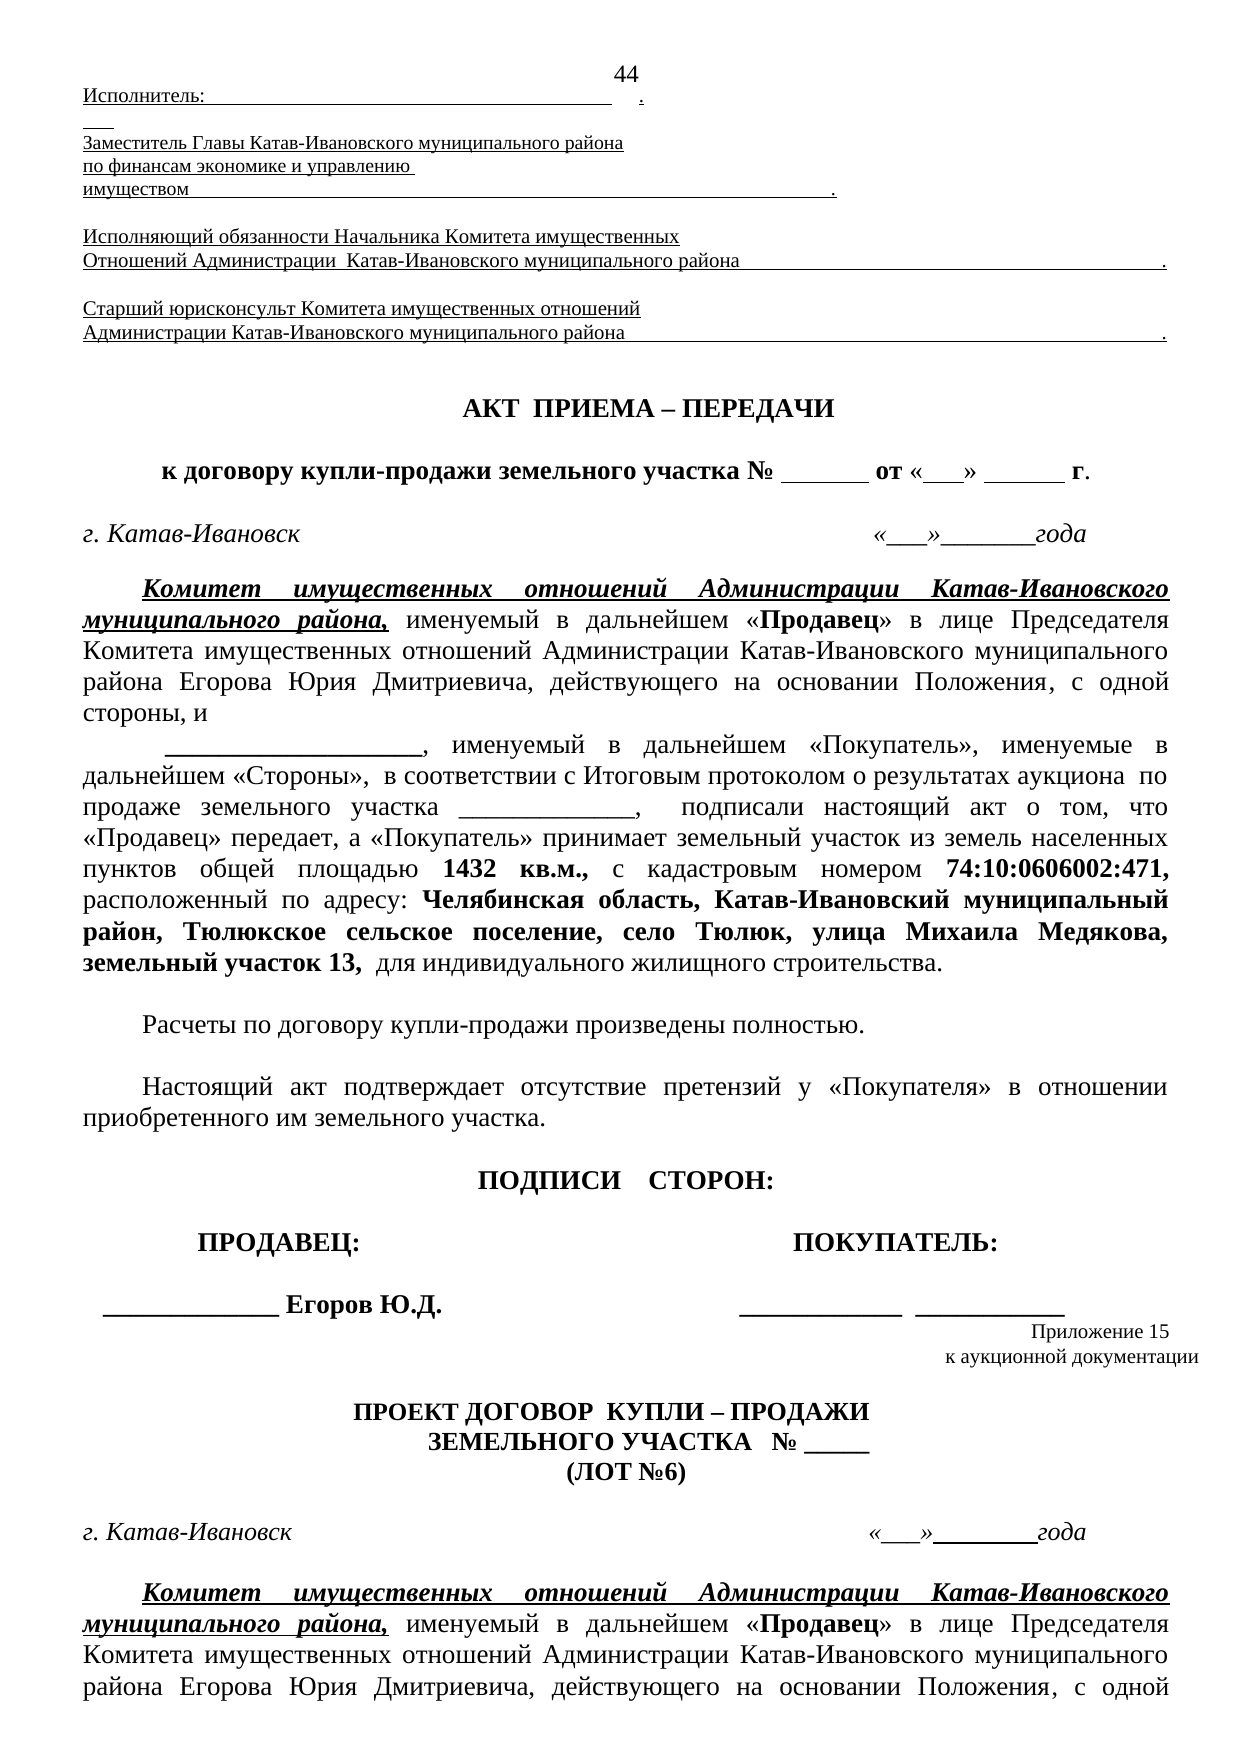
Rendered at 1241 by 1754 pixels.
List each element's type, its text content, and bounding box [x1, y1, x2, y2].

text Комитет имущественных отношений Администрации Катав-Ивановского муниципального района, именуемый в дальнейшем «Продавец» в лице Председателя Комитета имущественных отношений Администрации Катав-Ивановского муниципального района Егорова Юрия Дмитриевича, действующего на основании Положения, с одной стороны, и [83, 572, 1169, 728]
text Администрации Катав-Ивановского муниципального района . [83, 320, 1169, 344]
text ___________________, именуемый в дальнейшем «Покупатель», именуемые в дальнейшем «Стороны», в соответствии с Итоговым протоколом о результатах аукциона по продаже земельного участка _____________, подписали настоящий акт о том, что «Продавец» передает, а «Покупатель» принимает земельный участок из земель населенных пунктов общей площадью 1432 кв.м., с кадастровым номером 74:10:0606002:471, расположенный по адресу: Челябинская область, Катав-Ивановский муниципальный район, Тюлюкское сельское поселение, село Тюлюк, улица Михаила Медякова, земельный участок 13, для индивидуального жилищного строительства. [83, 728, 1169, 977]
subtitle АКТ ПРИЕМА – ПЕРЕДАЧИ [83, 392, 1169, 423]
text ПРОЕКТ ДОГОВОР КУПЛИ – ПРОДАЖИ [24, 1396, 1199, 1426]
text ПОДПИСИ СТОРОН: [83, 1164, 1169, 1195]
text к договору купли-продажи земельного участка № от « » г. [83, 454, 1169, 486]
table_header г. Катав-Ивановск [71, 1516, 584, 1546]
subtitle ЗЕМЕЛЬНОГО УЧАСТКА № _____ [83, 1426, 1169, 1456]
text (ЛОТ №6) [83, 1456, 1169, 1486]
text Расчеты по договору купли-продажи произведены полностью. [83, 1008, 1169, 1039]
text Приложение 15 [688, 1319, 1169, 1343]
text Исполнитель: . [83, 83, 1169, 107]
text по финансам экономике и управлению имуществом . [83, 154, 1169, 200]
table_header «___»_______года [585, 517, 1098, 548]
text Старший юрисконсульт Комитета имущественных отношений [83, 296, 1169, 320]
text ПРОДАВЕЦ: ПОКУПАТЕЛЬ: [83, 1226, 1169, 1257]
text к аукционной документации [24, 1343, 1199, 1368]
text _____________ Егоров Ю.Д. ____________ ___________ [83, 1288, 1169, 1319]
text Настоящий акт подтверждает отсутствие претензий у «Покупателя» в отношении приобретенного им земельного участка. [83, 1070, 1169, 1133]
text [83, 1576, 1169, 1701]
table_header «___» года [585, 1516, 1098, 1546]
text Исполняющий обязанности Начальника Комитета имущественных [83, 224, 1169, 248]
text Заместитель Главы Катав-Ивановского муниципального района [83, 131, 1169, 154]
text Отношений Администрации Катав-Ивановского муниципального района . [83, 248, 1169, 272]
table_header г. Катав-Ивановск [71, 517, 584, 548]
